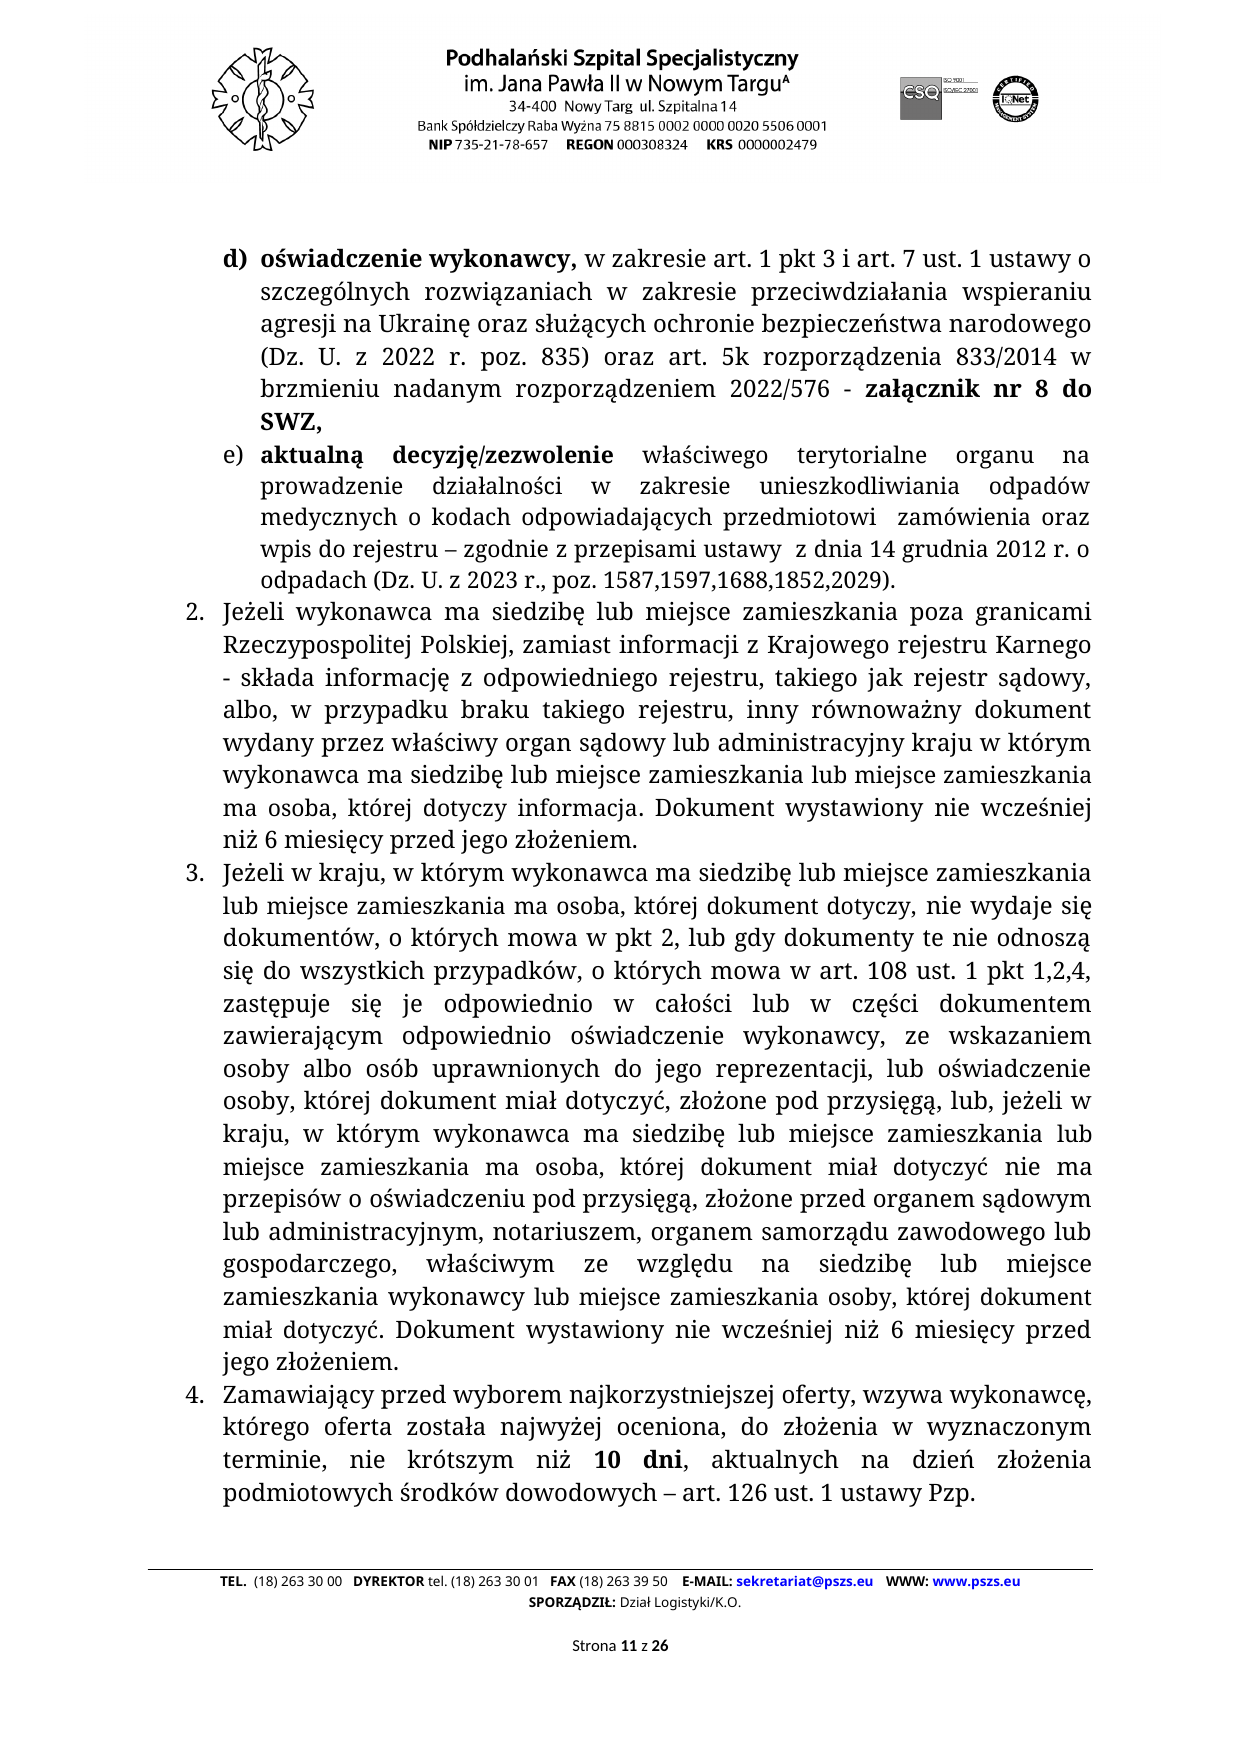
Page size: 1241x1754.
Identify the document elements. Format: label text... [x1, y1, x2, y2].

picture [84, 14, 1161, 183]
list Jeżeli w kraju, w którym wykonawca ma siedzibę lub miejsce zamieszkania lub miejsce zamieszkania ma osoba, której dokument dotyczy, nie wydaje się dokumentów, o których mowa w pkt 2, lub gdy dokumenty te nie odnoszą się do wszystkich przypadków, o których mowa w art. 108 ust. 1 pkt 1,2,4, zastępuje się je odpowiednio w całości lub w części dokumentem zawierającym odpowiednio oświadczenie wykonawcy, ze wskazaniem osoby albo osób uprawnionych do jego reprezentacji, lub oświadczenie osoby, której dokument miał dotyczyć, złożone pod przysięgą, lub, jeżeli w kraju, w którym wykonawca ma siedzibę lub miejsce zamieszkania lub miejsce zamieszkania ma osoba, której dokument miał dotyczyć nie ma przepisów o oświadczeniu pod przysięgą, złożone przed organem sądowym lub administracyjnym, notariuszem, organem samorządu zawodowego lub gospodarczego, właściwym ze względu na siedzibę lub miejsce zamieszkania wykonawcy lub miejsce zamieszkania osoby, której dokument miał dotyczyć. Dokument wystawiony nie wcześniej niż 6 miesięcy przed jego złożeniem. [185, 856, 1093, 1378]
list Zamawiający przed wyborem najkorzystniejszej oferty, wzywa wykonawcę, którego oferta została najwyżej oceniona, do złożenia w wyznaczonym terminie, nie krótszym niż 10 dni, aktualnych na dzień złożenia podmiotowych środków dowodowych – art. 126 ust. 1 ustawy Pzp. [185, 1378, 1093, 1508]
list Jeżeli wykonawca ma siedzibę lub miejsce zamieszkania poza granicami Rzeczypospolitej Polskiej, zamiast informacji z Krajowego rejestru Karnego - składa informację z odpowiedniego rejestru, takiego jak rejestr sądowy, albo, w przypadku braku takiego rejestru, inny równoważny dokument wydany przez właściwy organ sądowy lub administracyjny kraju w którym wykonawca ma siedzibę lub miejsce zamieszkania lub miejsce zamieszkania ma osoba, której dotyczy informacja. Dokument wystawiony nie wcześniej niż 6 miesięcy przed jego złożeniem. [185, 595, 1093, 856]
list aktualną decyzję/zezwolenie właściwego terytorialne organu na prowadzenie działalności w zakresie unieszkodliwiania odpadów medycznych o kodach odpowiadających przedmiotowi zamówienia oraz wpis do rejestru – zgodnie z przepisami ustawy z dnia 14 grudnia 2012 r. o odpadach (Dz. U. z 2023 r., poz. 1587,1597,1688,1852,2029). [223, 437, 1091, 595]
list oświadczenie wykonawcy, w zakresie art. 1 pkt 3 i art. 7 ust. 1 ustawy o szczególnych rozwiązaniach w zakresie przeciwdziałania wspieraniu agresji na Ukrainę oraz służących ochronie bezpieczeństwa narodowego (Dz. U. z 2022 r. poz. 835) oraz art. 5k rozporządzenia 833/2014 w brzmieniu nadanym rozporządzeniem 2022/576 - załącznik nr 8 do SWZ, [223, 242, 1093, 437]
